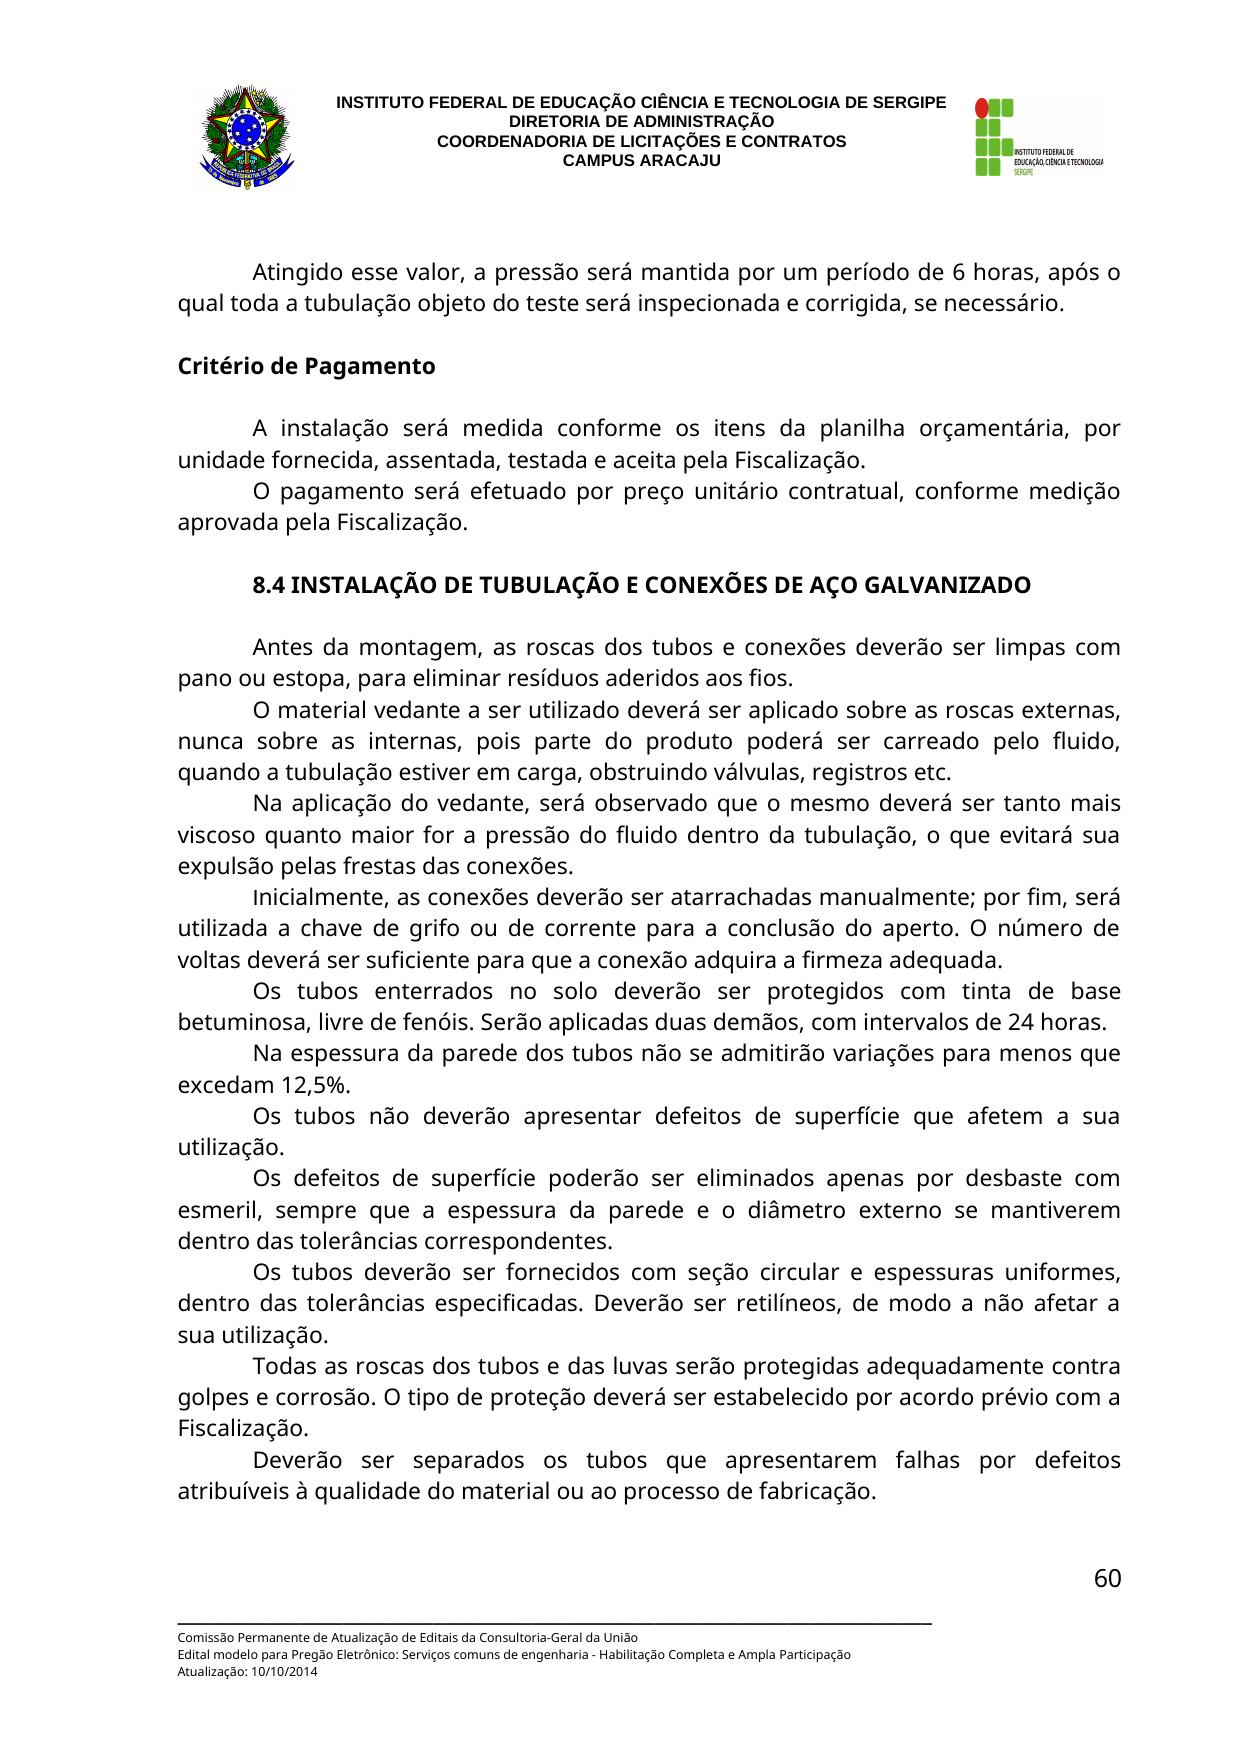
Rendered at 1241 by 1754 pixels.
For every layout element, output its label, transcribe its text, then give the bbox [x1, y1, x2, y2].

picture [975, 98, 1104, 176]
text Critério de Pagamento [177, 350, 1122, 381]
text Todas as roscas dos tubos e das luvas serão protegidas adequadamente contra golpes e corrosão. O tipo de proteção deverá ser estabelecido por acordo prévio com a Fiscalização. [177, 1350, 1122, 1444]
text Inicialmente, as conexões deverão ser atarrachadas manualmente; por fim, será utilizada a chave de grifo ou de corrente para a conclusão do aperto. O número de voltas deverá ser suficiente para que a conexão adquira a firmeza adequada. [177, 881, 1122, 975]
text Antes da montagem, as roscas dos tubos e conexões deverão ser limpas com pano ou estopa, para eliminar resíduos aderidos aos fios. [177, 631, 1122, 694]
text Os tubos não deverão apresentar defeitos de superfície que afetem a sua utilização. [177, 1100, 1122, 1162]
text Os tubos deverão ser fornecidos com seção circular e espessuras uniformes, dentro das tolerâncias especificadas. Deverão ser retilíneos, de modo a não afetar a sua utilização. [177, 1256, 1122, 1350]
text Os defeitos de superfície poderão ser eliminados apenas por desbaste com esmeril, sempre que a espessura da parede e o diâmetro externo se mantiverem dentro das tolerâncias correspondentes. [177, 1162, 1122, 1256]
text Atingido esse valor, a pressão será mantida por um período de 6 horas, após o qual toda a tubulação objeto do teste será inspecionada e corrigida, se necessário. [177, 256, 1122, 319]
text 8.4 INSTALAÇÃO DE TUBULAÇÃO E CONEXÕES DE AÇO GALVANIZADO [177, 569, 1122, 600]
text O material vedante a ser utilizado deverá ser aplicado sobre as roscas externas, nunca sobre as internas, pois parte do produto poderá ser carreado pelo fluido, quando a tubulação estiver em carga, obstruindo válvulas, registros etc. [177, 694, 1122, 787]
text Os tubos enterrados no solo deverão ser protegidos com tinta de base betuminosa, livre de fenóis. Serão aplicadas duas demãos, com intervalos de 24 horas. [177, 975, 1122, 1037]
text Deverão ser separados os tubos que apresentarem falhas por defeitos atribuíveis à qualidade do material ou ao processo de fabricação. [177, 1444, 1122, 1506]
text A instalação será medida conforme os itens da planilha orçamentária, por unidade fornecida, assentada, testada e aceita pela Fiscalização. [177, 412, 1122, 475]
text O pagamento será efetuado por preço unitário contratual, conforme medição aprovada pela Fiscalização. [177, 475, 1122, 537]
text Na espessura da parede dos tubos não se admitirão variações para menos que excedam 12,5%. [177, 1037, 1122, 1100]
picture [187, 83, 296, 194]
text Na aplicação do vedante, será observado que o mesmo deverá ser tanto mais viscoso quanto maior for a pressão do fluido dentro da tubulação, o que evitará sua expulsão pelas frestas das conexões. [177, 787, 1122, 881]
